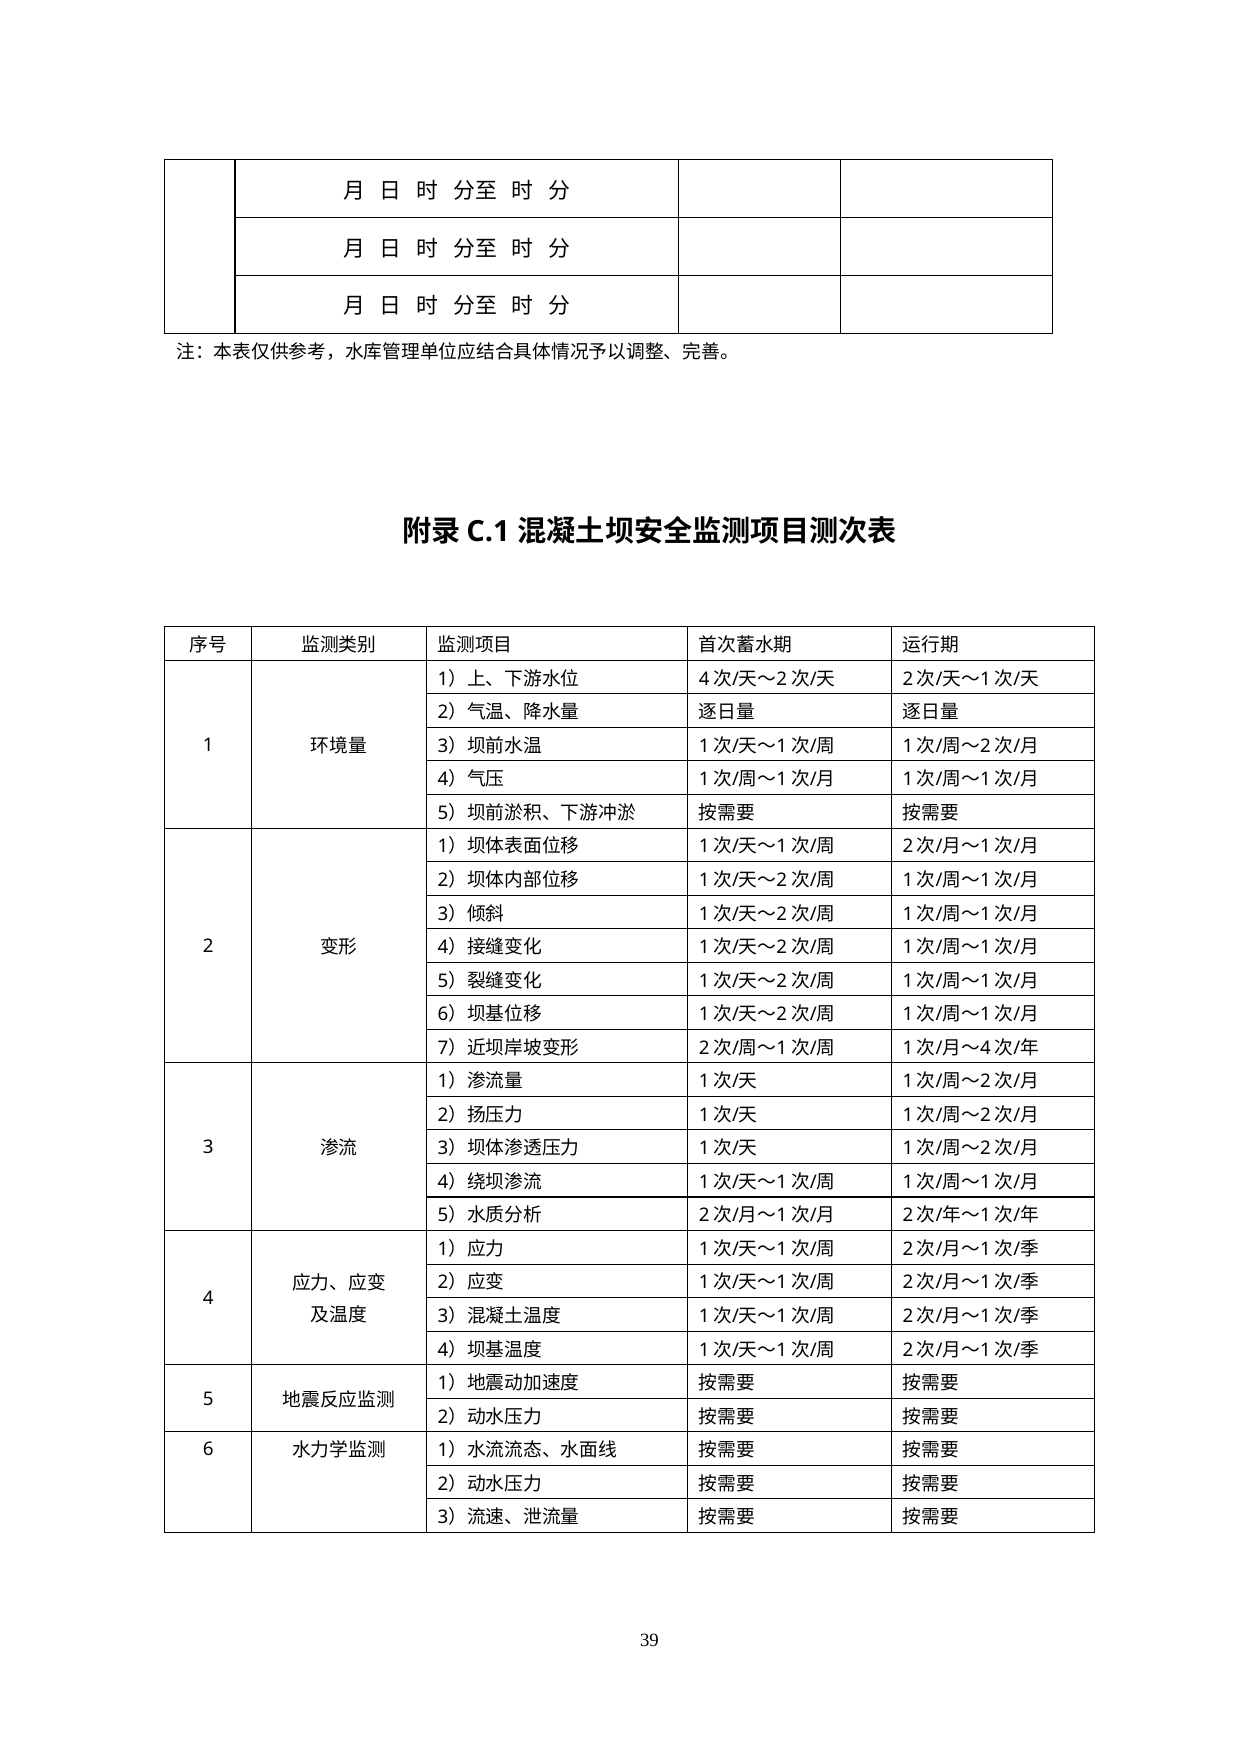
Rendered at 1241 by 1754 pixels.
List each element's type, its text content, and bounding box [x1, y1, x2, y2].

table_cell 2次/月～1次/季 [892, 1332, 1094, 1364]
table_cell 1次/天～1次/周 [688, 1231, 891, 1263]
table_cell 2次/年～1次/年 [892, 1198, 1094, 1230]
table_cell 2次/月～1次/季 [892, 1231, 1094, 1263]
table_cell 1次/周～1次/月 [892, 929, 1094, 962]
table_cell 按需要 [892, 1466, 1094, 1498]
table_cell 1）坝体表面位移 [427, 829, 687, 861]
table_cell 5）坝前淤积、下游冲淤 [427, 795, 687, 827]
table_cell 逐日量 [892, 694, 1094, 727]
table_cell 逐日量 [688, 694, 891, 727]
table_cell 1次/周～1次/月 [892, 1164, 1094, 1196]
table_cell 1次/周～2次/月 [892, 1063, 1094, 1096]
table_cell 1次/周～1次/月 [892, 896, 1094, 928]
table_cell 按需要 [892, 1499, 1094, 1532]
table_cell 渗流 [252, 1063, 426, 1230]
table_cell 按需要 [892, 1365, 1094, 1398]
table_cell 按需要 [688, 1399, 891, 1431]
table_cell 4次/天～2次/天 [688, 661, 891, 693]
table_cell 3）倾斜 [427, 896, 687, 928]
table_cell 月 日 时 分至 时 分 [236, 276, 678, 333]
table_cell 2）应变 [427, 1265, 687, 1297]
table_cell 1次/周～1次/月 [688, 761, 891, 794]
table_cell 2）扬压力 [427, 1097, 687, 1129]
table_cell 按需要 [892, 1399, 1094, 1431]
table_cell [679, 218, 840, 274]
table_cell 1次/周～1次/月 [892, 996, 1094, 1029]
text 注：本表仅供参考，水库管理单位应结合具体情况予以调整、完善。 [176, 334, 1122, 366]
table_cell 4）气压 [427, 761, 687, 794]
table_cell 按需要 [688, 1466, 891, 1498]
table_header 监测项目 [427, 627, 687, 660]
table_cell [841, 160, 1052, 217]
table_header 首次蓄水期 [688, 627, 891, 660]
table_cell 1次/天 [688, 1130, 891, 1163]
table_cell [841, 276, 1052, 333]
table_cell 1次/天～2次/周 [688, 963, 891, 995]
table_cell 6 [165, 1432, 251, 1532]
table_cell 1次/天～1次/周 [688, 1332, 891, 1364]
table_cell 1次/月～4次/年 [892, 1030, 1094, 1062]
table_cell 按需要 [688, 1432, 891, 1465]
table_cell 2 [165, 829, 251, 1062]
table_cell 2次/天～1次/天 [892, 661, 1094, 693]
table_cell 1次/天～2次/周 [688, 896, 891, 928]
table_cell 按需要 [892, 795, 1094, 827]
table_cell 1）上、下游水位 [427, 661, 687, 693]
table_cell 1次/周～1次/月 [892, 862, 1094, 894]
table_cell 1 [165, 661, 251, 827]
table_cell 2次/月～1次/季 [892, 1265, 1094, 1297]
table_cell 1次/天～1次/周 [688, 728, 891, 760]
table_cell 2次/月～1次/月 [892, 829, 1094, 861]
table_cell 2）动水压力 [427, 1399, 687, 1431]
table_header 监测类别 [252, 627, 426, 660]
table_cell 1次/天～1次/周 [688, 1164, 891, 1196]
table_cell 1次/天～2次/周 [688, 929, 891, 962]
table_cell 环境量 [252, 661, 426, 827]
text 附录C.1 混凝土坝安全监测项目测次表 [176, 496, 1122, 561]
table_cell 2）动水压力 [427, 1466, 687, 1498]
table_cell 2）气温、降水量 [427, 694, 687, 727]
table_cell 变形 [252, 829, 426, 1062]
table_cell [679, 160, 840, 217]
table_cell 1次/周～1次/月 [892, 963, 1094, 995]
table_cell 1）渗流量 [427, 1063, 687, 1096]
table_cell 4）绕坝渗流 [427, 1164, 687, 1196]
table_cell 应力、应变 及温度 [252, 1231, 426, 1364]
table_cell 水力学监测 [252, 1432, 426, 1532]
table_cell 1次/天～1次/周 [688, 1298, 891, 1331]
table_cell 2）坝体内部位移 [427, 862, 687, 894]
table_cell 5）裂缝变化 [427, 963, 687, 995]
table_cell 4）坝基温度 [427, 1332, 687, 1364]
table_cell 按需要 [688, 1499, 891, 1532]
table_cell 3）混凝土温度 [427, 1298, 687, 1331]
table_cell 1次/周～2次/月 [892, 728, 1094, 760]
table_cell 按需要 [688, 1365, 891, 1398]
table_cell 3）流速、泄流量 [427, 1499, 687, 1532]
table_cell 3）坝体渗透压力 [427, 1130, 687, 1163]
table_cell 3）坝前水温 [427, 728, 687, 760]
table_cell 6）坝基位移 [427, 996, 687, 1029]
table_cell 5）水质分析 [427, 1198, 687, 1230]
table_cell 1次/周～1次/月 [892, 761, 1094, 794]
table_cell 3 [165, 1063, 251, 1230]
table_cell [679, 276, 840, 333]
table_cell 月 日 时 分至 时 分 [236, 160, 678, 217]
table_cell 按需要 [688, 795, 891, 827]
table_cell 1次/天 [688, 1063, 891, 1096]
table_cell 2次/月～1次/月 [688, 1198, 891, 1230]
table_cell 1次/周～2次/月 [892, 1097, 1094, 1129]
table_cell 1次/周～2次/月 [892, 1130, 1094, 1163]
table_header 运行期 [892, 627, 1094, 660]
table_cell [841, 218, 1052, 274]
table_header 序号 [165, 627, 251, 660]
table_cell 1）应力 [427, 1231, 687, 1263]
table_cell 7）近坝岸坡变形 [427, 1030, 687, 1062]
table_cell 1次/天～2次/周 [688, 862, 891, 894]
table_cell 地震反应监测 [252, 1365, 426, 1431]
table_cell 月 日 时 分至 时 分 [236, 218, 678, 274]
table_cell 2次/月～1次/季 [892, 1298, 1094, 1331]
table_cell 1次/天～1次/周 [688, 1265, 891, 1297]
table_cell 按需要 [892, 1432, 1094, 1465]
table_cell 1次/天～2次/周 [688, 996, 891, 1029]
table_cell 2次/周～1次/周 [688, 1030, 891, 1062]
table_cell 5 [165, 1365, 251, 1431]
table_cell 1次/天～1次/周 [688, 829, 891, 861]
table_cell 4 [165, 1231, 251, 1364]
table_cell 1次/天 [688, 1097, 891, 1129]
table_cell 4）接缝变化 [427, 929, 687, 962]
table_cell 1）地震动加速度 [427, 1365, 687, 1398]
table_cell 1）水流流态、水面线 [427, 1432, 687, 1465]
